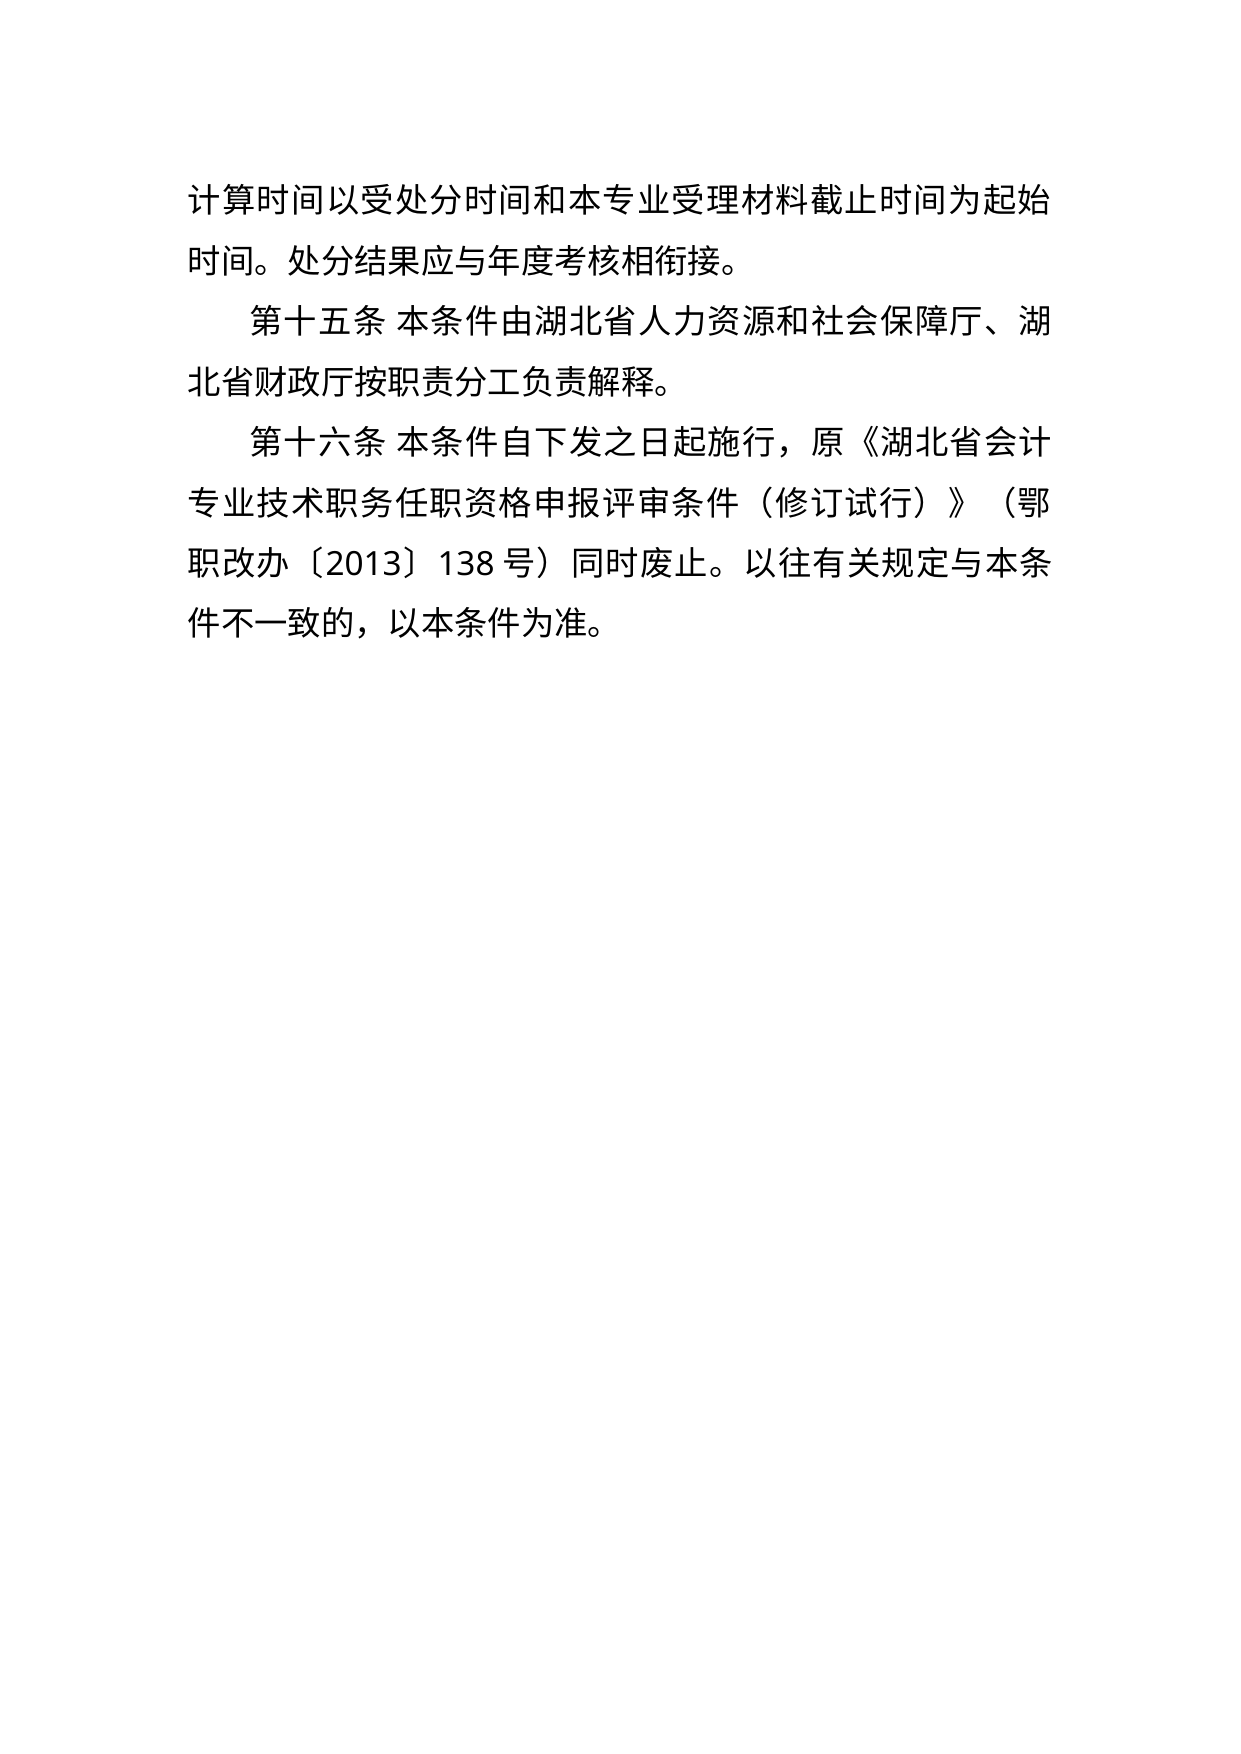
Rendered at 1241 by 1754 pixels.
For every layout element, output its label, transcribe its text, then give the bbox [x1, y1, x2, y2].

text 第十五条 本条件由湖北省人力资源和社会保障厅、湖北省财政厅按职责分工负责解释。 [187, 283, 1053, 404]
text 第十六条 本条件自下发之日起施行，原《湖北省会计专业技术职务任职资格申报评审条件（修订试行）》（鄂职改办〔2013〕138号）同时废止。以往有关规定与本条件不一致的，以本条件为准。 [187, 404, 1053, 645]
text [187, 162, 1053, 283]
